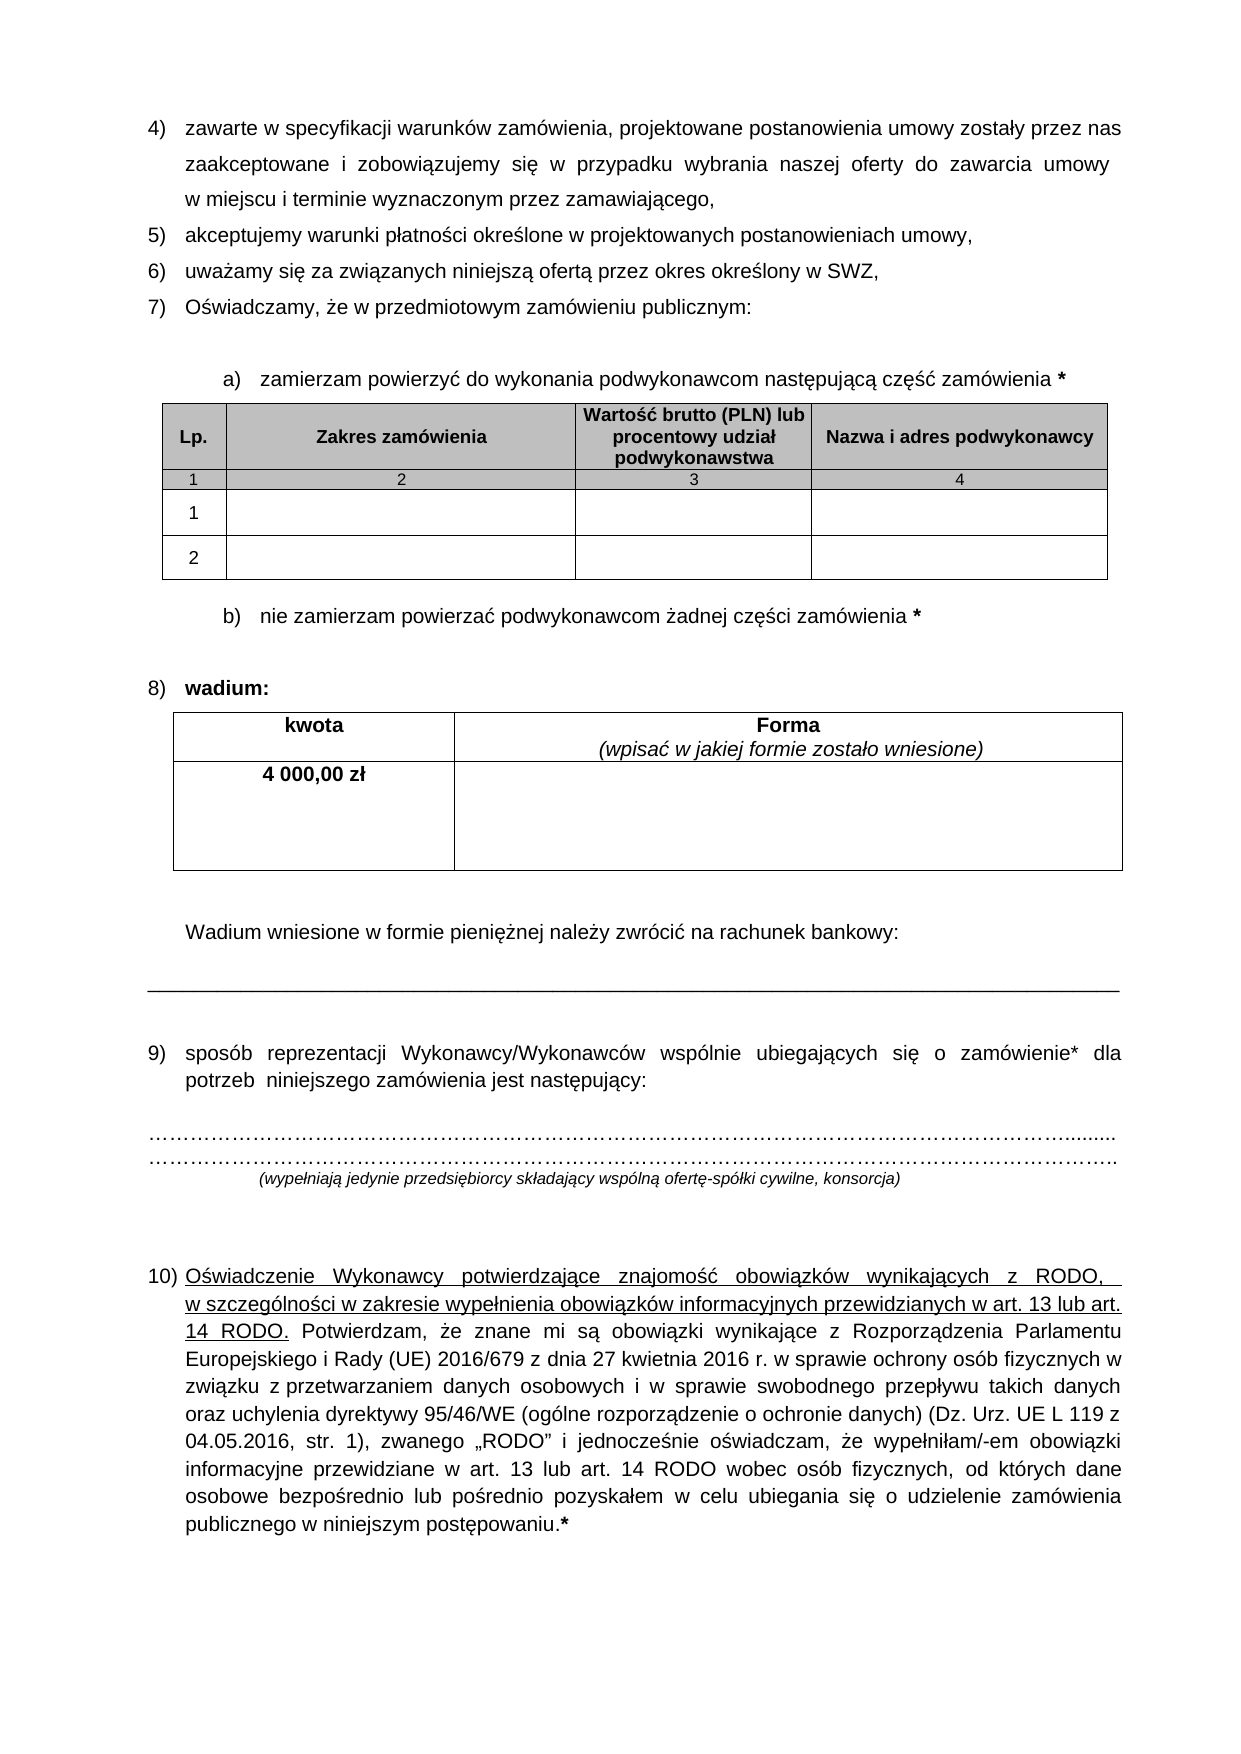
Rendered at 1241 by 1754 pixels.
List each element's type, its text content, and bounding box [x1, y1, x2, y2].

list sposób reprezentacji Wykonawcy/Wykonawców wspólnie ubiegających się o zamówienie* dla potrzeb niniejszego zamówienia jest następujący: [148, 1041, 1122, 1092]
list nie zamierzam powierzać podwykonawcom żadnej części zamówienia * [223, 604, 1122, 628]
table_cell 1 [163, 470, 226, 489]
text ………………………………………………………………………………………………………………………….. [148, 1144, 1122, 1168]
list Oświadczamy, że w przedmiotowym zamówieniu publicznym: [148, 295, 1122, 319]
table_header Lp. [163, 404, 226, 469]
table_cell [227, 490, 575, 535]
list uważamy się za związanych niniejszą ofertą przez okres określony w SWZ, [148, 259, 1122, 283]
table_cell [576, 536, 811, 579]
table_cell [576, 490, 811, 535]
table_cell 1 [163, 490, 226, 535]
text Wadium wniesione w formie pieniężnej należy zwrócić na rachunek bankowy: [185, 920, 1122, 944]
text ……………………………………………………………………………………………………………………......... [148, 1121, 1122, 1144]
table_cell [812, 490, 1107, 535]
table_cell 4 [812, 470, 1107, 489]
table_cell [812, 536, 1107, 579]
table_cell 2 [163, 536, 226, 579]
list zamierzam powierzyć do wykonania podwykonawcom następującą część zamówienia * [223, 367, 1122, 391]
table_header Wartość brutto (PLN) lub procentowy udział podwykonawstwa [576, 404, 811, 469]
list wadium: [148, 676, 1122, 700]
text (wypełniają jedynie przedsiębiorcy składający wspólną ofertę-spółki cywilne, konsorcja) [148, 1168, 1122, 1188]
table_header Forma (wpisać w jakiej formie zostało wniesione) [455, 713, 1122, 761]
table_cell [455, 762, 1122, 870]
table_header Nazwa i adres podwykonawcy [812, 404, 1107, 469]
list zawarte w specyfikacji warunków zamówienia, projektowane postanowienia umowy zostały przez nas zaakceptowane i zobowiązujemy się w przypadku wybrania naszej oferty do zawarcia umowy w miejscu i terminie wyznaczonym przez zamawiającego, [148, 115, 1122, 211]
table_cell 2 [227, 470, 575, 489]
table_header kwota [174, 713, 454, 761]
table_cell [227, 536, 575, 579]
table_cell 3 [576, 470, 811, 489]
table_header Zakres zamówienia [227, 404, 575, 469]
list Oświadczenie Wykonawcy potwierdzające znajomość obowiązków wynikających z RODO, w szczególności w zakresie wypełnienia obowiązków informacyjnych przewidzianych w art. 13 lub art. 14 RODO. Potwierdzam, że znane mi są obowiązki wynikające z Rozporządzenia Parlamentu Europejskiego i Rady (UE) 2016/679 z dnia 27 kwietnia 2016 r. w sprawie ochrony osób fizycznych w związku z przetwarzaniem danych osobowych i w sprawie swobodnego przepływu takich danych oraz uchylenia dyrektywy 95/46/WE (ogólne rozporządzenie o ochronie danych) (Dz. Urz. UE L 119 z 04.05.2016, str. 1), zwanego „RODO” i jednocześnie oświadczam, że wypełniłam/-em obowiązki informacyjne przewidziane w art. 13 lub art. 14 RODO wobec osób fizycznych, od których dane osobowe bezpośrednio lub pośrednio pozyskałem w celu ubiegania się o udzielenie zamówienia publicznego w niniejszym postępowaniu.* [148, 1264, 1122, 1536]
text ____________________________________________________________________________________ [148, 969, 1122, 993]
list akceptujemy warunki płatności określone w projektowanych postanowieniach umowy, [148, 223, 1122, 247]
table_cell 4 000,00 zł [174, 762, 454, 870]
